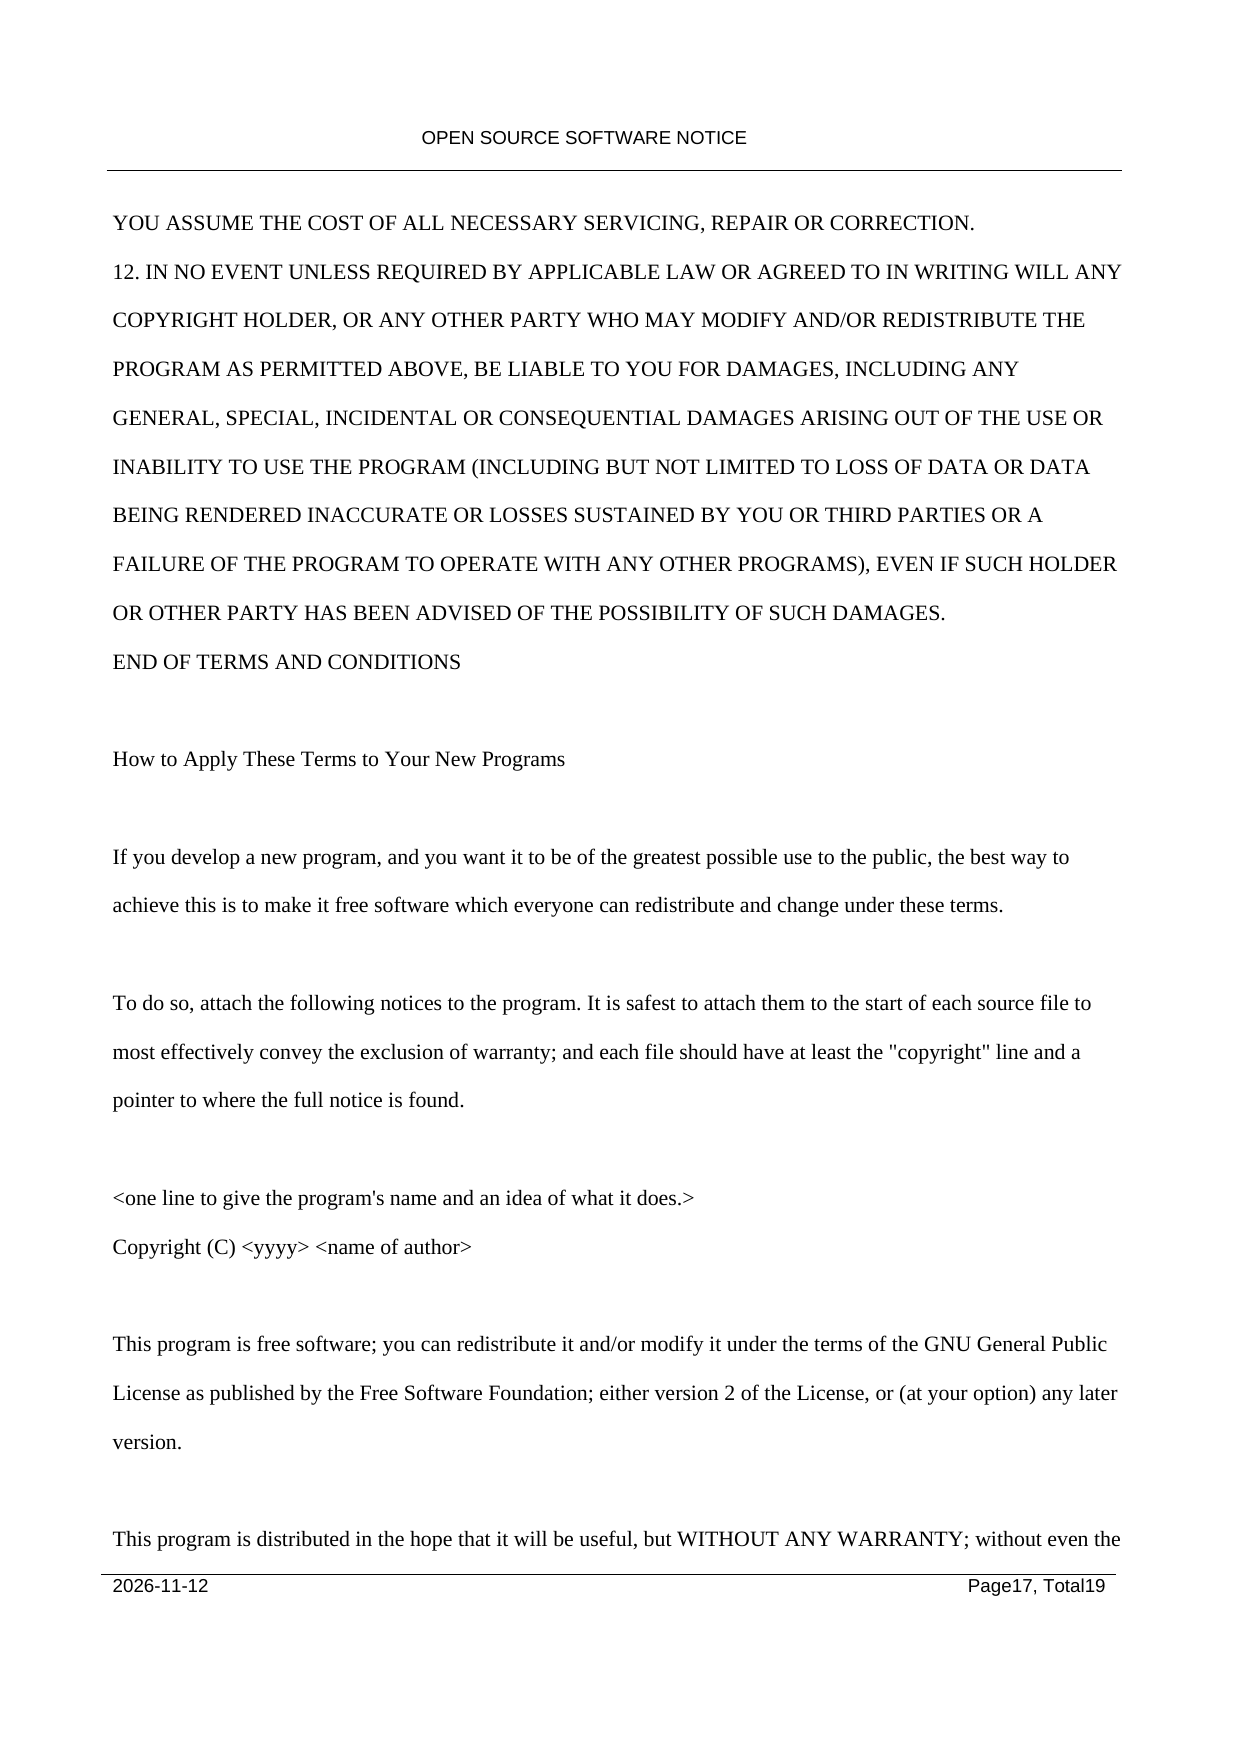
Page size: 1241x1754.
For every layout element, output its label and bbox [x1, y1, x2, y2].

text [112, 206, 1128, 1555]
